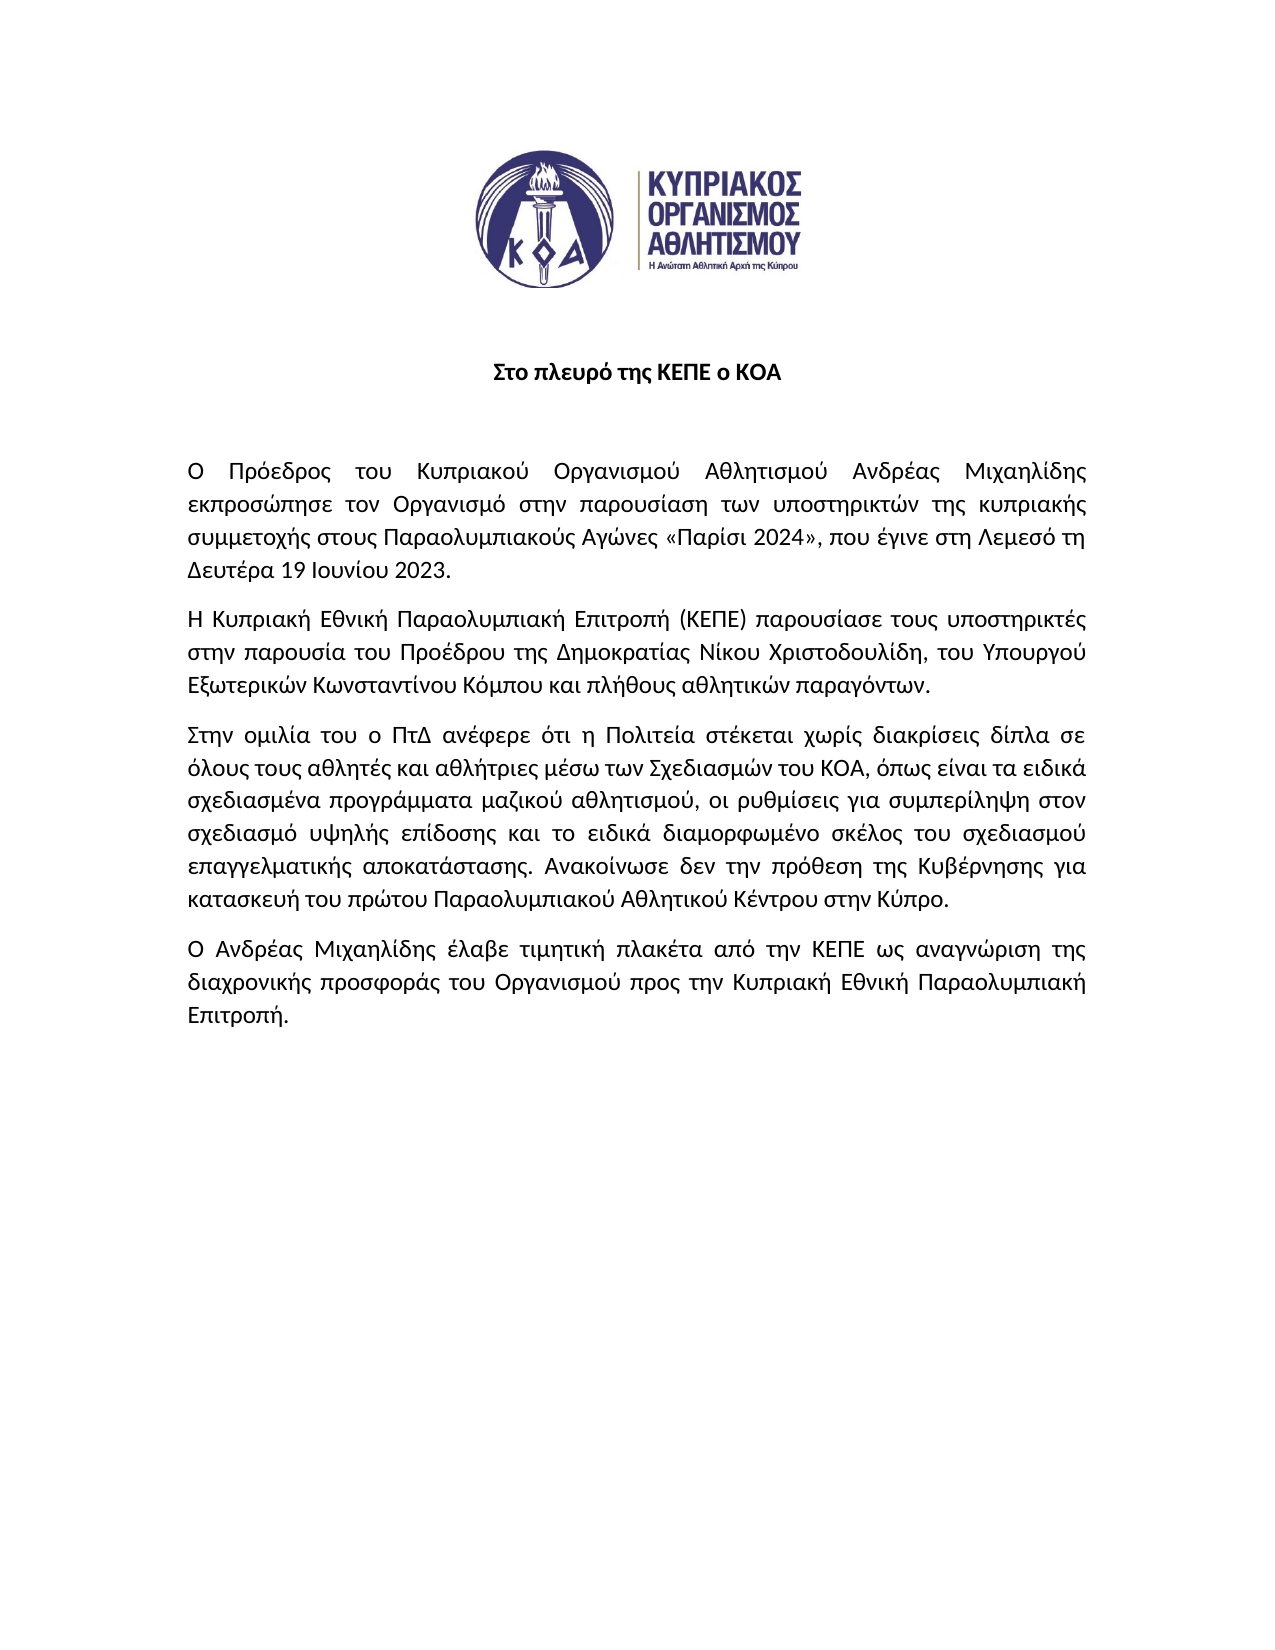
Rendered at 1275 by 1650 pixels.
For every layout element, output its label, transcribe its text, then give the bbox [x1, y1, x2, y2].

text Ο Ανδρέας Μιχαηλίδης έλαβε τιμητική πλακέτα από την ΚΕΠΕ ως αναγνώριση της διαχρονικής προσφοράς του Οργανισμού προς την Κυπριακή Εθνική Παραολυμπιακή Επιτροπή. [187, 933, 1087, 1029]
text Ο Πρόεδρος του Κυπριακού Οργανισμού Αθλητισμού Ανδρέας Μιχαηλίδης εκπροσώπησε τον Οργανισμό στην παρουσίαση των υποστηρικτών της κυπριακής συμμετοχής στους Παραολυμπιακούς Αγώνες «Παρίσι 2024», που έγινε στη Λεμεσό τη Δευτέρα 19 Ιουνίου 2023. [187, 455, 1087, 584]
text Στην ομιλία του ο ΠτΔ ανέφερε ότι η Πολιτεία στέκεται χωρίς διακρίσεις δίπλα σε όλους τους αθλητές και αθλήτριες μέσω των Σχεδιασμών του ΚΟΑ, όπως είναι τα ειδικά σχεδιασμένα προγράμματα μαζικού αθλητισμού, οι ρυθμίσεις για συμπερίληψη στον σχεδιασμό υψηλής επίδοσης και το ειδικά διαμορφωμένο σκέλος του σχεδιασμού επαγγελματικής αποκατάστασης. Ανακοίνωσε δεν την πρόθεση της Κυβέρνησης για κατασκευή του πρώτου Παραολυμπιακού Αθλητικού Κέντρου στην Κύπρο. [187, 719, 1087, 914]
text Η Κυπριακή Εθνική Παραολυμπιακή Επιτροπή (ΚΕΠΕ) παρουσίασε τους υποστηρικτές στην παρουσία του Προέδρου της Δημοκρατίας Νίκου Χριστοδουλίδη, του Υπουργού Εξωτερικών Κωνσταντίνου Κόμπου και πλήθους αθλητικών παραγόντων. [187, 603, 1087, 700]
picture [473, 150, 802, 288]
text Στο πλευρό της ΚΕΠΕ ο ΚΟΑ [187, 356, 1087, 386]
